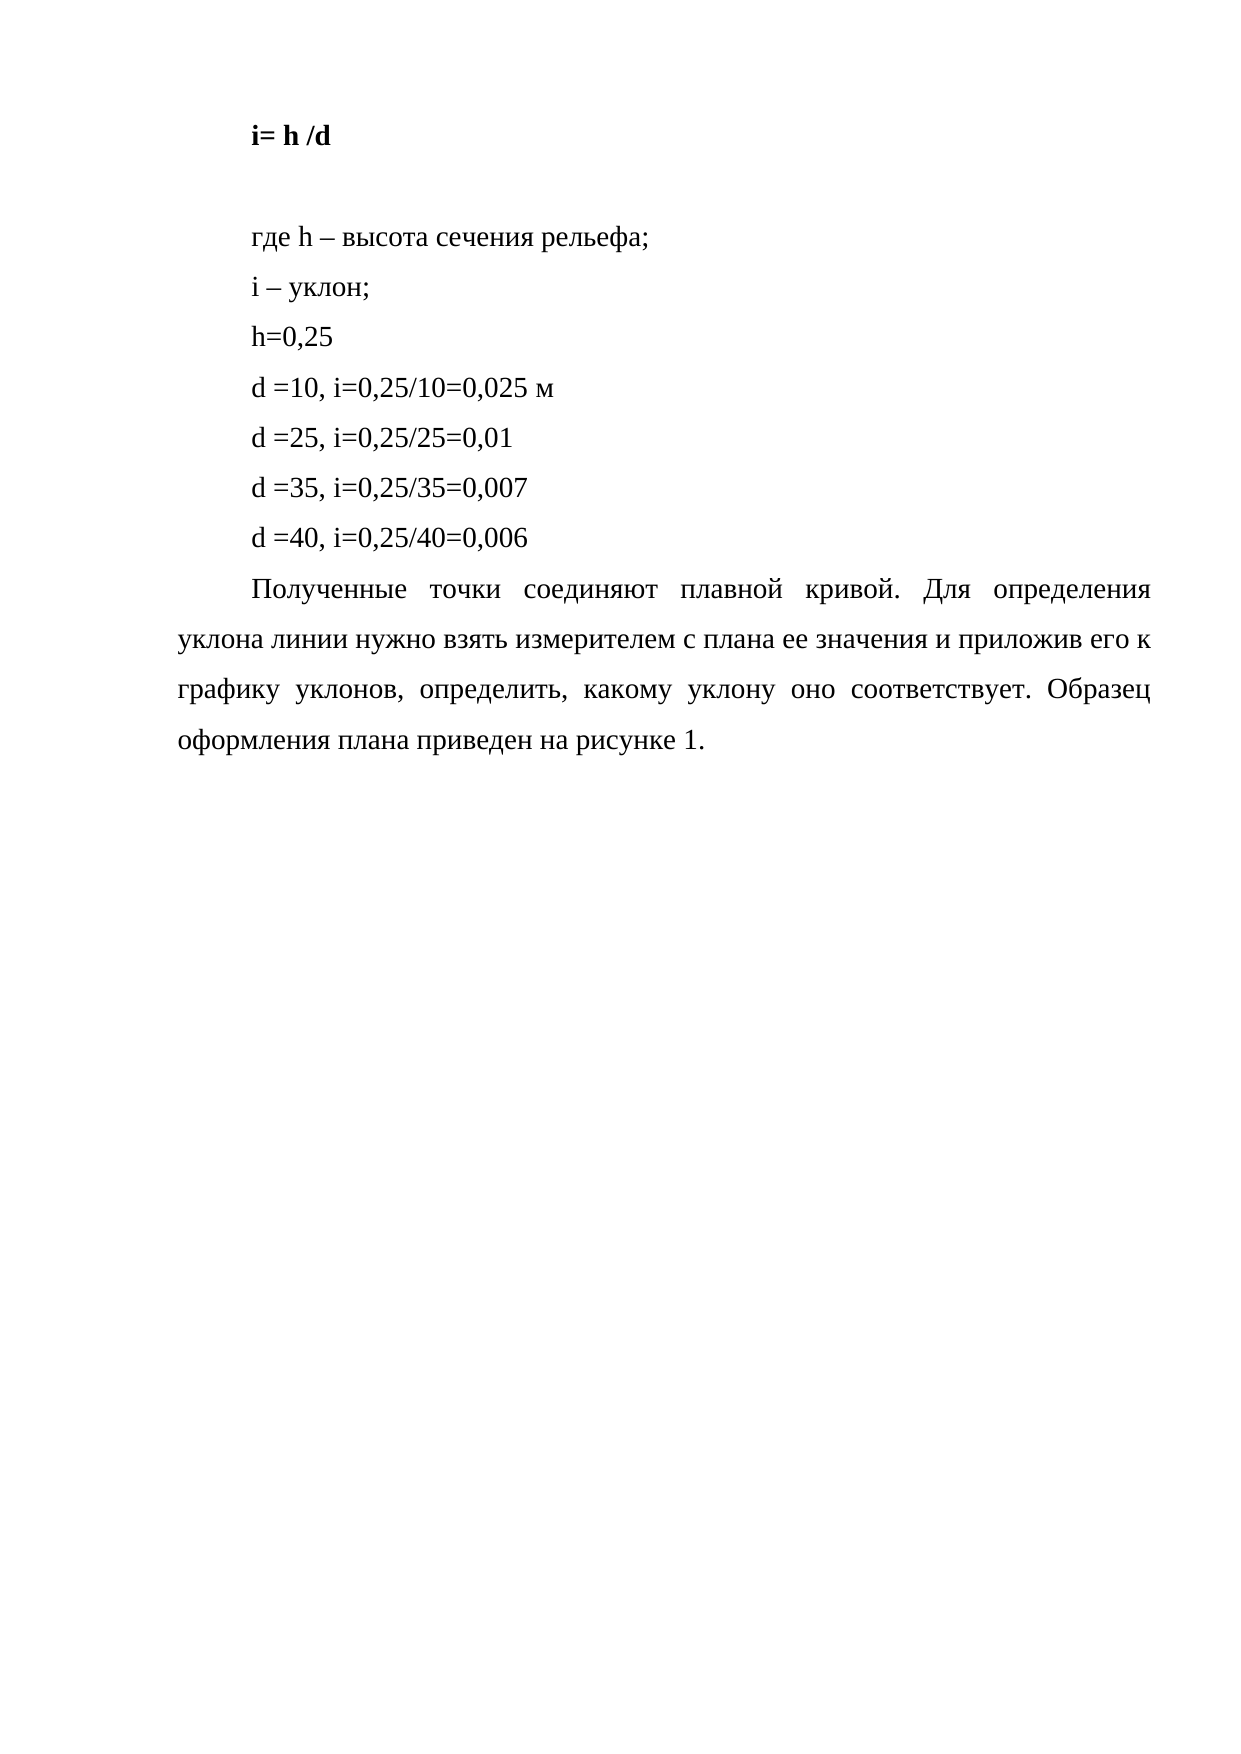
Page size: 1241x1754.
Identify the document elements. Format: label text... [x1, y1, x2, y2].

text i= h /d [177, 118, 1152, 152]
text d =10, i=0,25/10=0,025 м [177, 370, 1152, 403]
text d =40, i=0,25/40=0,006 [177, 521, 1152, 554]
text d =35, i=0,25/35=0,007 [177, 470, 1152, 504]
text где h – высота сечения рельефа; [177, 219, 1152, 252]
text Полученные точки соединяют плавной кривой. Для определения уклона линии нужно взять измерителем с плана ее значения и приложив его к графику уклонов, определить, какому уклону оно соответствует. Образец оформления плана приведен на рисунке 1. [177, 571, 1152, 755]
text i – уклон; [177, 269, 1152, 303]
text d =25, i=0,25/25=0,01 [177, 420, 1152, 453]
text h=0,25 [177, 319, 1152, 353]
